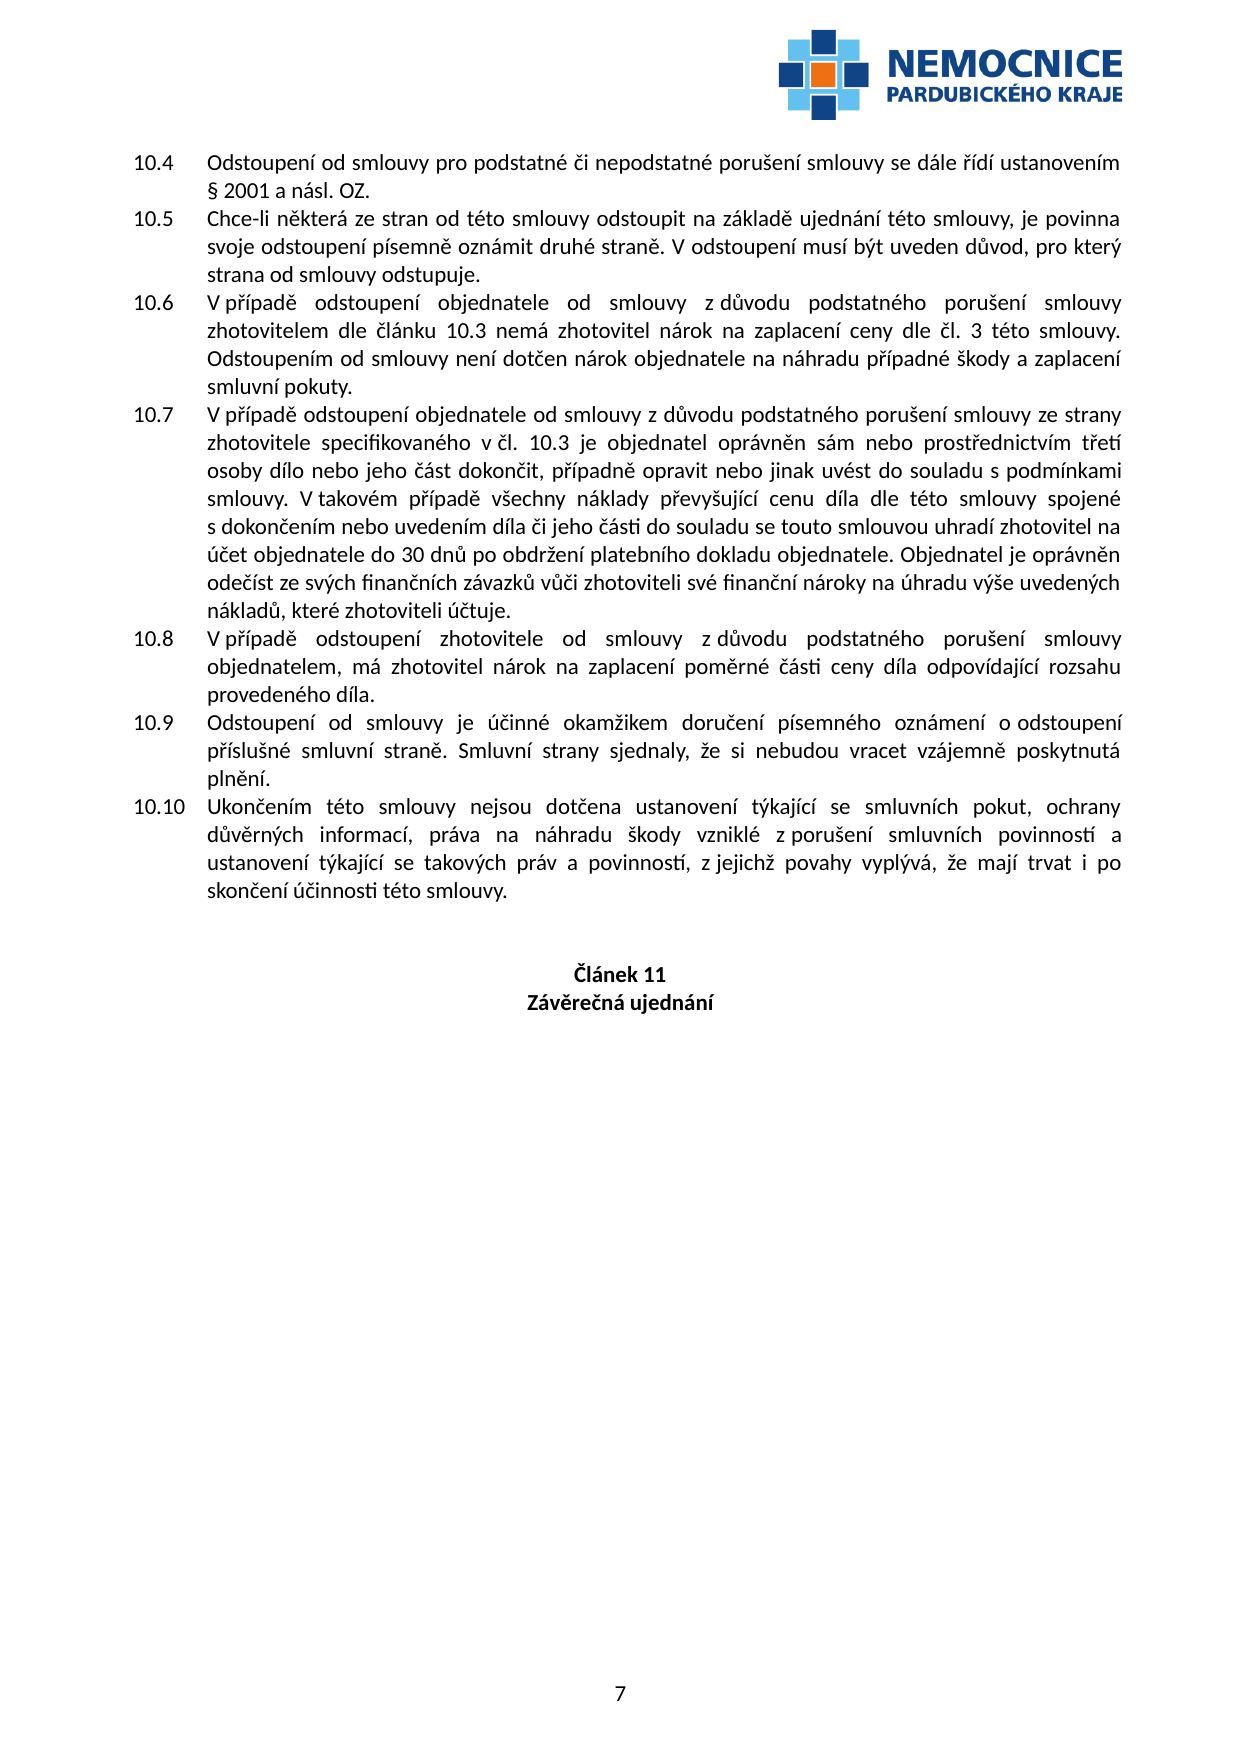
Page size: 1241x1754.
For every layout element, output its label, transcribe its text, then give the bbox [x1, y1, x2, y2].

subtitle Chce-li některá ze stran od této smlouvy odstoupit na základě ujednání této smlouvy, je povinna svoje odstoupení písemně oznámit druhé straně. V odstoupení musí být uveden důvod, pro který strana od smlouvy odstupuje. [133, 204, 1122, 288]
subtitle Odstoupení od smlouvy je účinné okamžikem doručení písemného oznámení o odstoupení příslušné smluvní straně. Smluvní strany sjednaly, že si nebudou vracet vzájemně poskytnutá plnění. [133, 708, 1122, 792]
text Závěrečná ujednání [118, 988, 1122, 1016]
subtitle V případě odstoupení objednatele od smlouvy z důvodu podstatného porušení smlouvy zhotovitelem dle článku 10.3 nemá zhotovitel nárok na zaplacení ceny dle čl. 3 této smlouvy. Odstoupením od smlouvy není dotčen nárok objednatele na náhradu případné škody a zaplacení smluvní pokuty. [133, 288, 1122, 400]
subtitle V případě odstoupení objednatele od smlouvy z důvodu podstatného porušení smlouvy ze strany zhotovitele specifikovaného v čl. 10.3 je objednatel oprávněn sám nebo prostřednictvím třetí osoby dílo nebo jeho část dokončit, případně opravit nebo jinak uvést do souladu s podmínkami smlouvy. V takovém případě všechny náklady převyšující cenu díla dle této smlouvy spojené s dokončením nebo uvedením díla či jeho části do souladu se touto smlouvou uhradí zhotovitel na účet objednatele do 30 dnů po obdržení platebního dokladu objednatele. Objednatel je oprávněn odečíst ze svých finančních závazků vůči zhotoviteli své finanční nároky na úhradu výše uvedených nákladů, které zhotoviteli účtuje. [133, 400, 1122, 624]
picture [777, 28, 1123, 121]
subtitle Odstoupení od smlouvy pro podstatné či nepodstatné porušení smlouvy se dále řídí ustanovením § 2001 a násl. OZ. [133, 148, 1122, 204]
subtitle Ukončením této smlouvy nejsou dotčena ustanovení týkající se smluvních pokut, ochrany důvěrných informací, práva na náhradu škody vzniklé z porušení smluvních povinností a ustanovení týkající se takových práv a povinností, z jejichž povahy vyplývá, že mají trvat i po skončení účinnosti této smlouvy. [133, 792, 1122, 904]
subtitle V případě odstoupení zhotovitele od smlouvy z důvodu podstatného porušení smlouvy objednatelem, má zhotovitel nárok na zaplacení poměrné části ceny díla odpovídající rozsahu provedeného díla. [133, 624, 1122, 708]
text Článek 11 [118, 960, 1122, 988]
